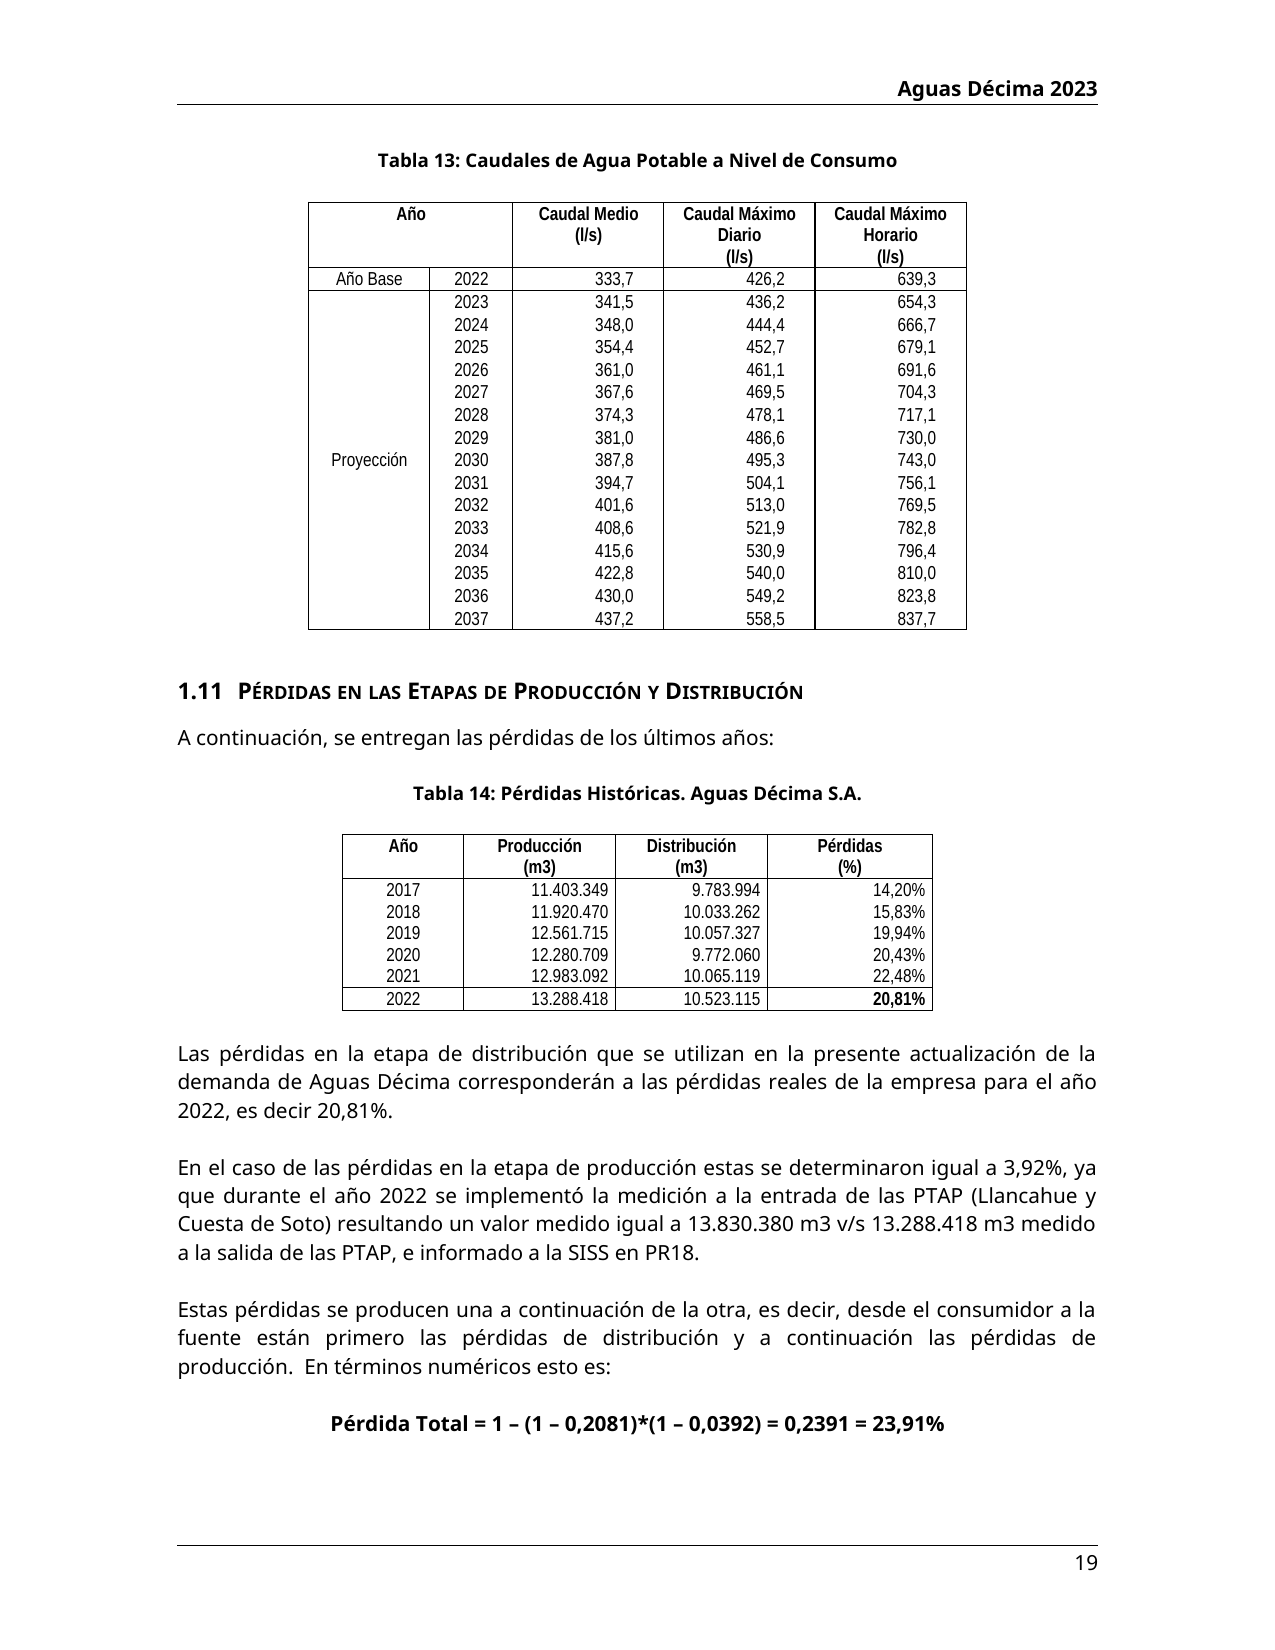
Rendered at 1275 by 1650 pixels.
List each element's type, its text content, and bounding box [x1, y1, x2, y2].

table_cell 2037 [430, 606, 512, 629]
table_cell 2030 [430, 448, 512, 471]
table_cell 2036 [430, 584, 512, 606]
table_cell 513,0 [664, 493, 814, 516]
table_cell 2034 [430, 539, 512, 561]
table_cell 2033 [430, 516, 512, 538]
text Estas pérdidas se producen una a continuación de la otra, es decir, desde el consumidor a la fuente están primero las pérdidas de distribución y a continuación las pérdidas de producción. En términos numéricos esto es: [177, 1295, 1098, 1380]
table_cell 2031 [430, 471, 512, 493]
table_cell 2026 [430, 358, 512, 380]
table_cell 13.288.418 [464, 988, 615, 1009]
table_cell 348,0 [513, 313, 663, 335]
table_cell 478,1 [664, 403, 814, 426]
table_cell 20,43% [768, 944, 932, 965]
table_cell 10.523.115 [616, 988, 767, 1009]
table_cell 422,8 [513, 561, 663, 584]
table_cell 426,2 [664, 268, 814, 290]
table_cell 796,4 [816, 539, 966, 561]
table_cell 444,4 [664, 313, 814, 335]
table_header Caudal Máximo Horario (l/s) [816, 203, 966, 267]
table_cell 823,8 [816, 584, 966, 606]
table_cell 2017 [343, 879, 463, 901]
table_cell 782,8 [816, 516, 966, 538]
table_cell 540,0 [664, 561, 814, 584]
table_header Caudal Máximo Diario (l/s) [664, 203, 814, 267]
table_cell 415,6 [513, 539, 663, 561]
table_cell 769,5 [816, 493, 966, 516]
table_cell 9.772.060 [616, 944, 767, 965]
table_cell 10.065.119 [616, 965, 767, 987]
table_cell 2027 [430, 380, 512, 403]
text A continuación, se entregan las pérdidas de los últimos años: [177, 723, 1098, 751]
table_cell 437,2 [513, 606, 663, 629]
table_cell 381,0 [513, 426, 663, 448]
table_header Producción (m3) [464, 835, 615, 878]
table_cell 12.561.715 [464, 922, 615, 944]
table_cell 530,9 [664, 539, 814, 561]
table_cell 12.983.092 [464, 965, 615, 987]
table_cell 730,0 [816, 426, 966, 448]
table_cell 2022 [343, 988, 463, 1009]
table_cell 430,0 [513, 584, 663, 606]
table_cell 2029 [430, 426, 512, 448]
table_cell 654,3 [816, 291, 966, 312]
table_cell 743,0 [816, 448, 966, 471]
table_cell 14,20% [768, 879, 932, 901]
table_header Distribución (m3) [616, 835, 767, 878]
table_cell 558,5 [664, 606, 814, 629]
table_cell 504,1 [664, 471, 814, 493]
table_cell 521,9 [664, 516, 814, 538]
table_cell 2024 [430, 313, 512, 335]
subtitle Pérdidas en las Etapas de Producción y Distribución [177, 675, 1098, 706]
table_cell Proyección [309, 291, 429, 629]
table_cell 394,7 [513, 471, 663, 493]
table_cell 2028 [430, 403, 512, 426]
table_cell 2021 [343, 965, 463, 987]
table_header Caudal Medio (l/s) [513, 203, 663, 267]
table_cell 2019 [343, 922, 463, 944]
table_cell 639,3 [816, 268, 966, 290]
table_cell 12.280.709 [464, 944, 615, 965]
table_cell 354,4 [513, 335, 663, 358]
table_cell 717,1 [816, 403, 966, 426]
table_cell 2025 [430, 335, 512, 358]
table_cell 22,48% [768, 965, 932, 987]
table_cell 666,7 [816, 313, 966, 335]
table_cell 691,6 [816, 358, 966, 380]
table_cell 11.920.470 [464, 901, 615, 922]
table_cell 367,6 [513, 380, 663, 403]
table_cell 2023 [430, 291, 512, 312]
table_cell 549,2 [664, 584, 814, 606]
table_cell 756,1 [816, 471, 966, 493]
table_cell 333,7 [513, 268, 663, 290]
table_cell 387,8 [513, 448, 663, 471]
table_cell 2032 [430, 493, 512, 516]
table_cell 19,94% [768, 922, 932, 944]
text Tabla 13: Caudales de Agua Potable a Nivel de Consumo [177, 148, 1098, 173]
table_cell 341,5 [513, 291, 663, 312]
table_cell 486,6 [664, 426, 814, 448]
table_header Pérdidas (%) [768, 835, 932, 878]
table_cell 2035 [430, 561, 512, 584]
table_cell 2020 [343, 944, 463, 965]
table_cell 2018 [343, 901, 463, 922]
table_cell 837,7 [816, 606, 966, 629]
table_cell Año Base [309, 268, 429, 290]
table_cell 704,3 [816, 380, 966, 403]
table_cell 9.783.994 [616, 879, 767, 901]
table_cell 15,83% [768, 901, 932, 922]
table_cell 495,3 [664, 448, 814, 471]
table_cell 810,0 [816, 561, 966, 584]
table_cell 408,6 [513, 516, 663, 538]
table_cell 10.033.262 [616, 901, 767, 922]
table_cell 436,2 [664, 291, 814, 312]
table_cell 452,7 [664, 335, 814, 358]
table_cell 679,1 [816, 335, 966, 358]
table_header Año [343, 835, 463, 878]
text Pérdida Total = 1 – (1 – 0,2081)*(1 – 0,0392) = 0,2391 = 23,91% [177, 1409, 1098, 1437]
table_cell 361,0 [513, 358, 663, 380]
text Tabla 14: Pérdidas Históricas. Aguas Décima S.A. [177, 780, 1098, 805]
table_cell 461,1 [664, 358, 814, 380]
table_cell 469,5 [664, 380, 814, 403]
table_cell 401,6 [513, 493, 663, 516]
table_cell 10.057.327 [616, 922, 767, 944]
text Las pérdidas en la etapa de distribución que se utilizan en la presente actualización de la demanda de Aguas Décima corresponderán a las pérdidas reales de la empresa para el año 2022, es decir 20,81%. [177, 1039, 1098, 1124]
table_cell 374,3 [513, 403, 663, 426]
table_cell 2022 [430, 268, 512, 290]
table_cell 11.403.349 [464, 879, 615, 901]
table_header Año [309, 203, 512, 267]
table_cell 20,81% [768, 988, 932, 1009]
text En el caso de las pérdidas en la etapa de producción estas se determinaron igual a 3,92%, ya que durante el año 2022 se implementó la medición a la entrada de las PTAP (Llancahue y Cuesta de Soto) resultando un valor medido igual a 13.830.380 m3 v/s 13.288.418 m3 medido a la salida de las PTAP, e informado a la SISS en PR18. [177, 1153, 1098, 1266]
